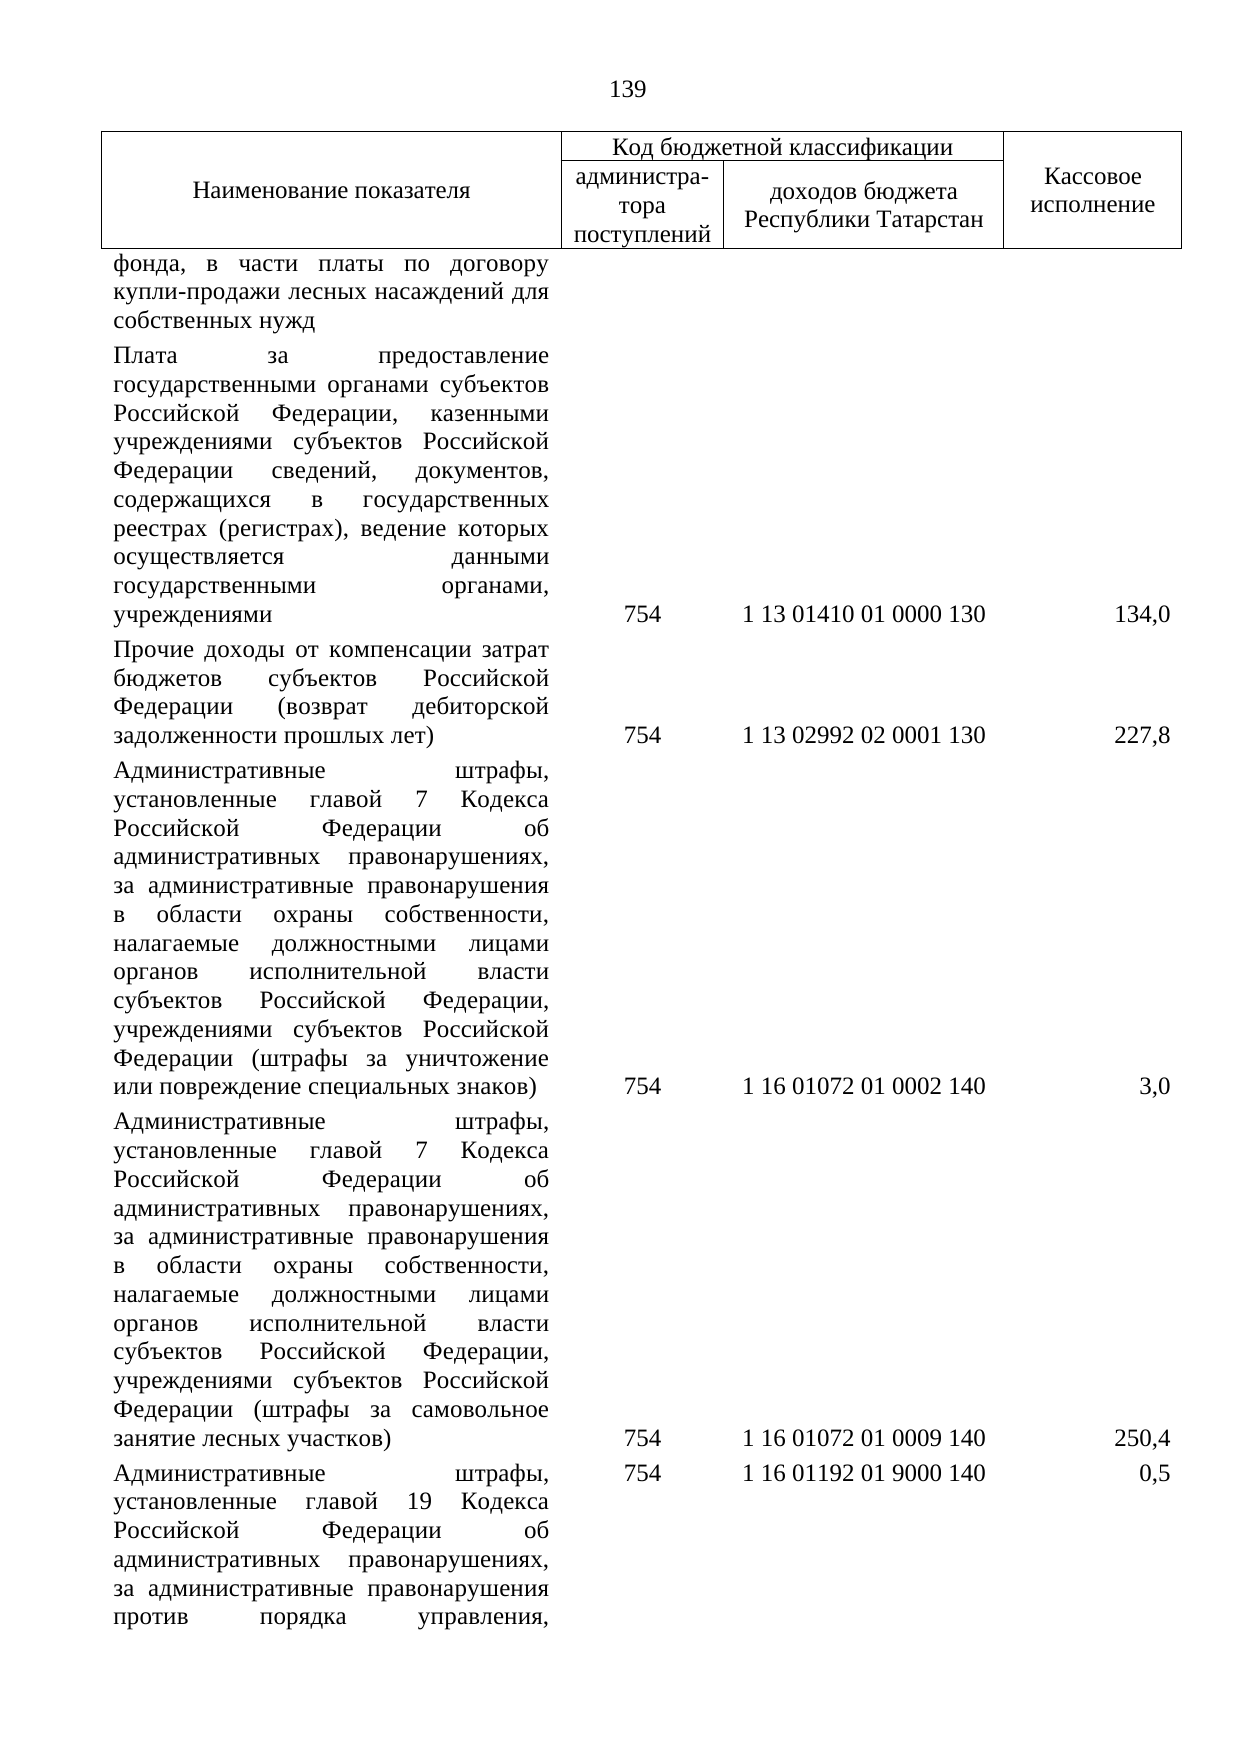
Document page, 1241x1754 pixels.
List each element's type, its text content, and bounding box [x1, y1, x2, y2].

table_header Наименование показателя [102, 132, 561, 248]
table_header Код бюджетной классификации [562, 132, 1003, 160]
table_cell администра-тора поступлений [562, 161, 723, 248]
table_header Кассовое исполнение [1004, 132, 1181, 248]
table_cell доходов бюджета Республики Татарстан [724, 161, 1003, 248]
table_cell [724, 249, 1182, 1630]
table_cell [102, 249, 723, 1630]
